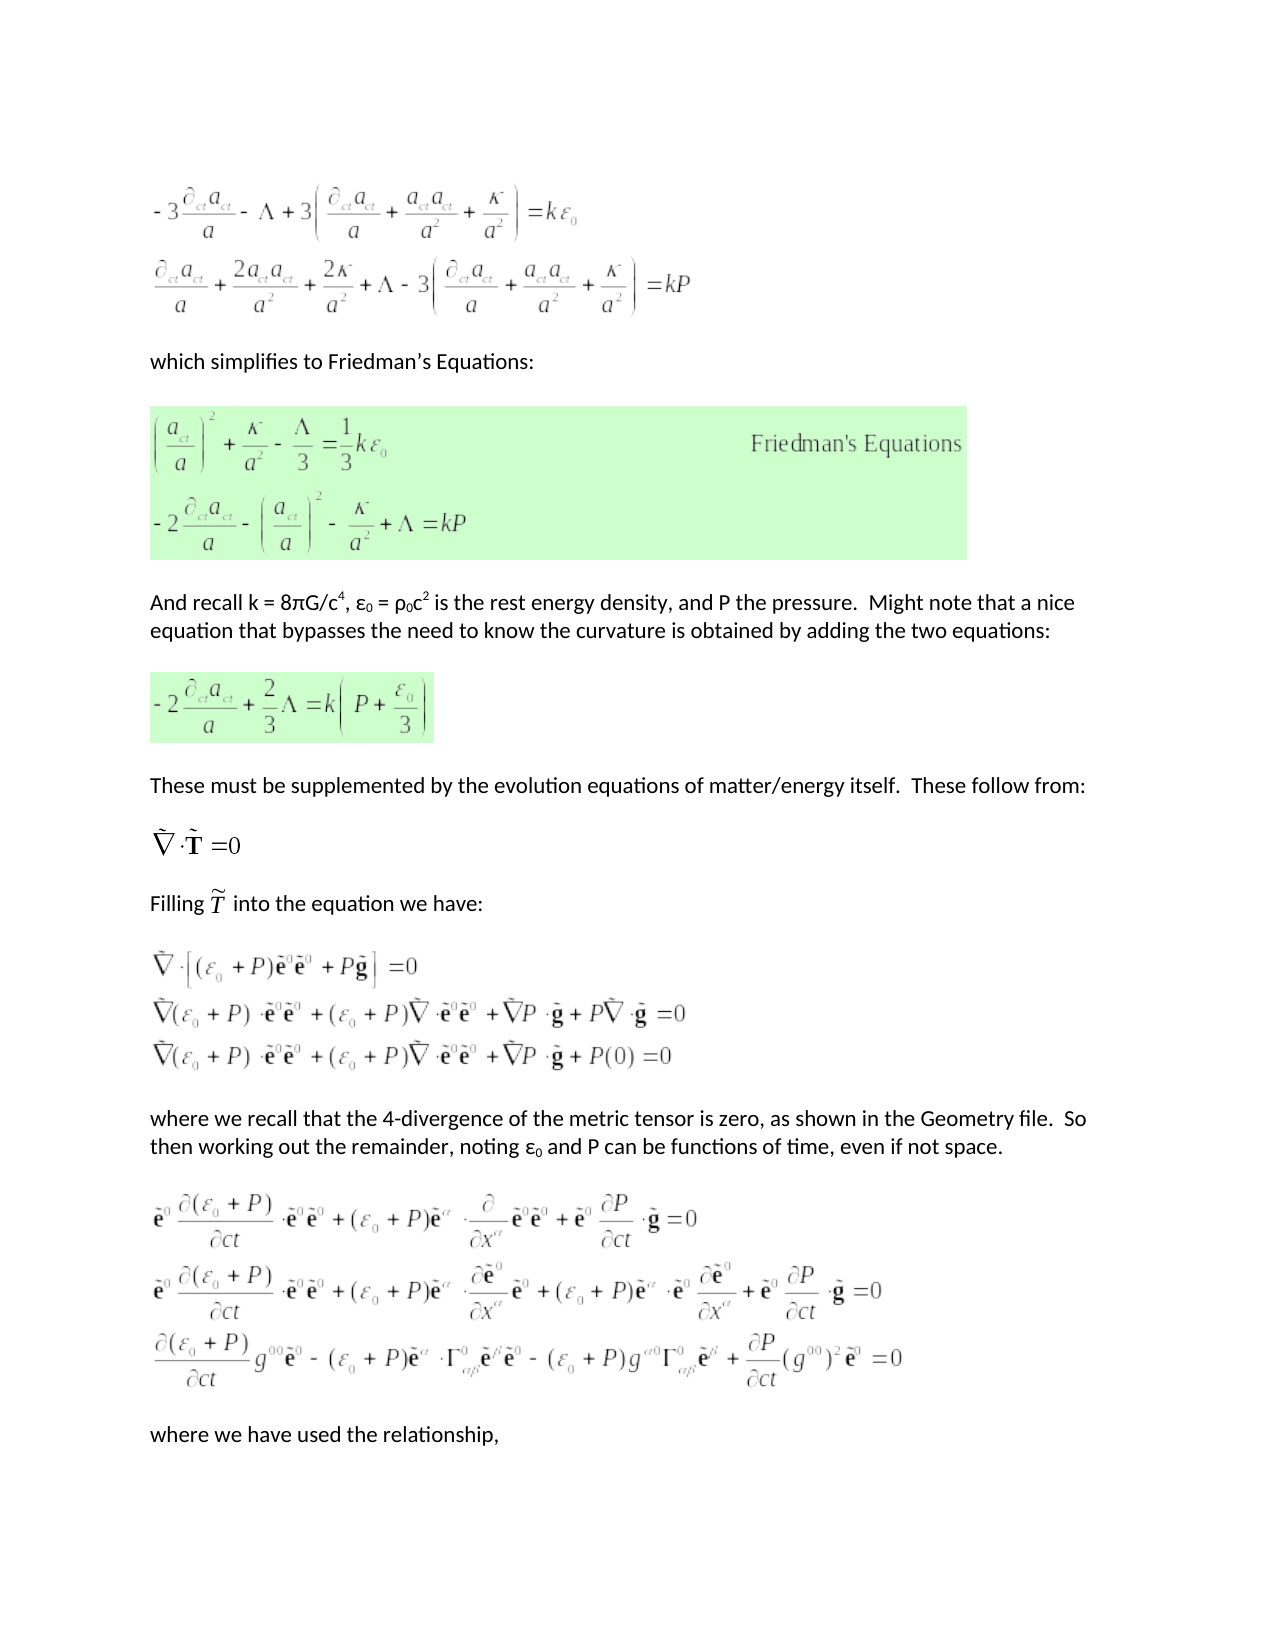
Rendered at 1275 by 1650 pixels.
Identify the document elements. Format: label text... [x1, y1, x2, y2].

text where we have used the relationship, [150, 1420, 1125, 1448]
text Filling into the equation we have: [150, 888, 1125, 918]
text where we recall that the 4-divergence of the metric tensor is zero, as shown in the Geometry file. So then working out the remainder, noting ε0 and P can be functions of time, even if not space. [150, 1104, 1125, 1160]
text which simplifies to Friedman’s Equations: [150, 347, 1125, 375]
text These must be supplemented by the evolution equations of matter/energy itself. These follow from: [150, 771, 1125, 799]
text And recall k = 8πG/c4, ε0 = ρ0c2 is the rest energy density, and P the pressure. Might note that a nice equation that bypasses the need to know the curvature is obtained by adding the two equations: [150, 588, 1125, 644]
